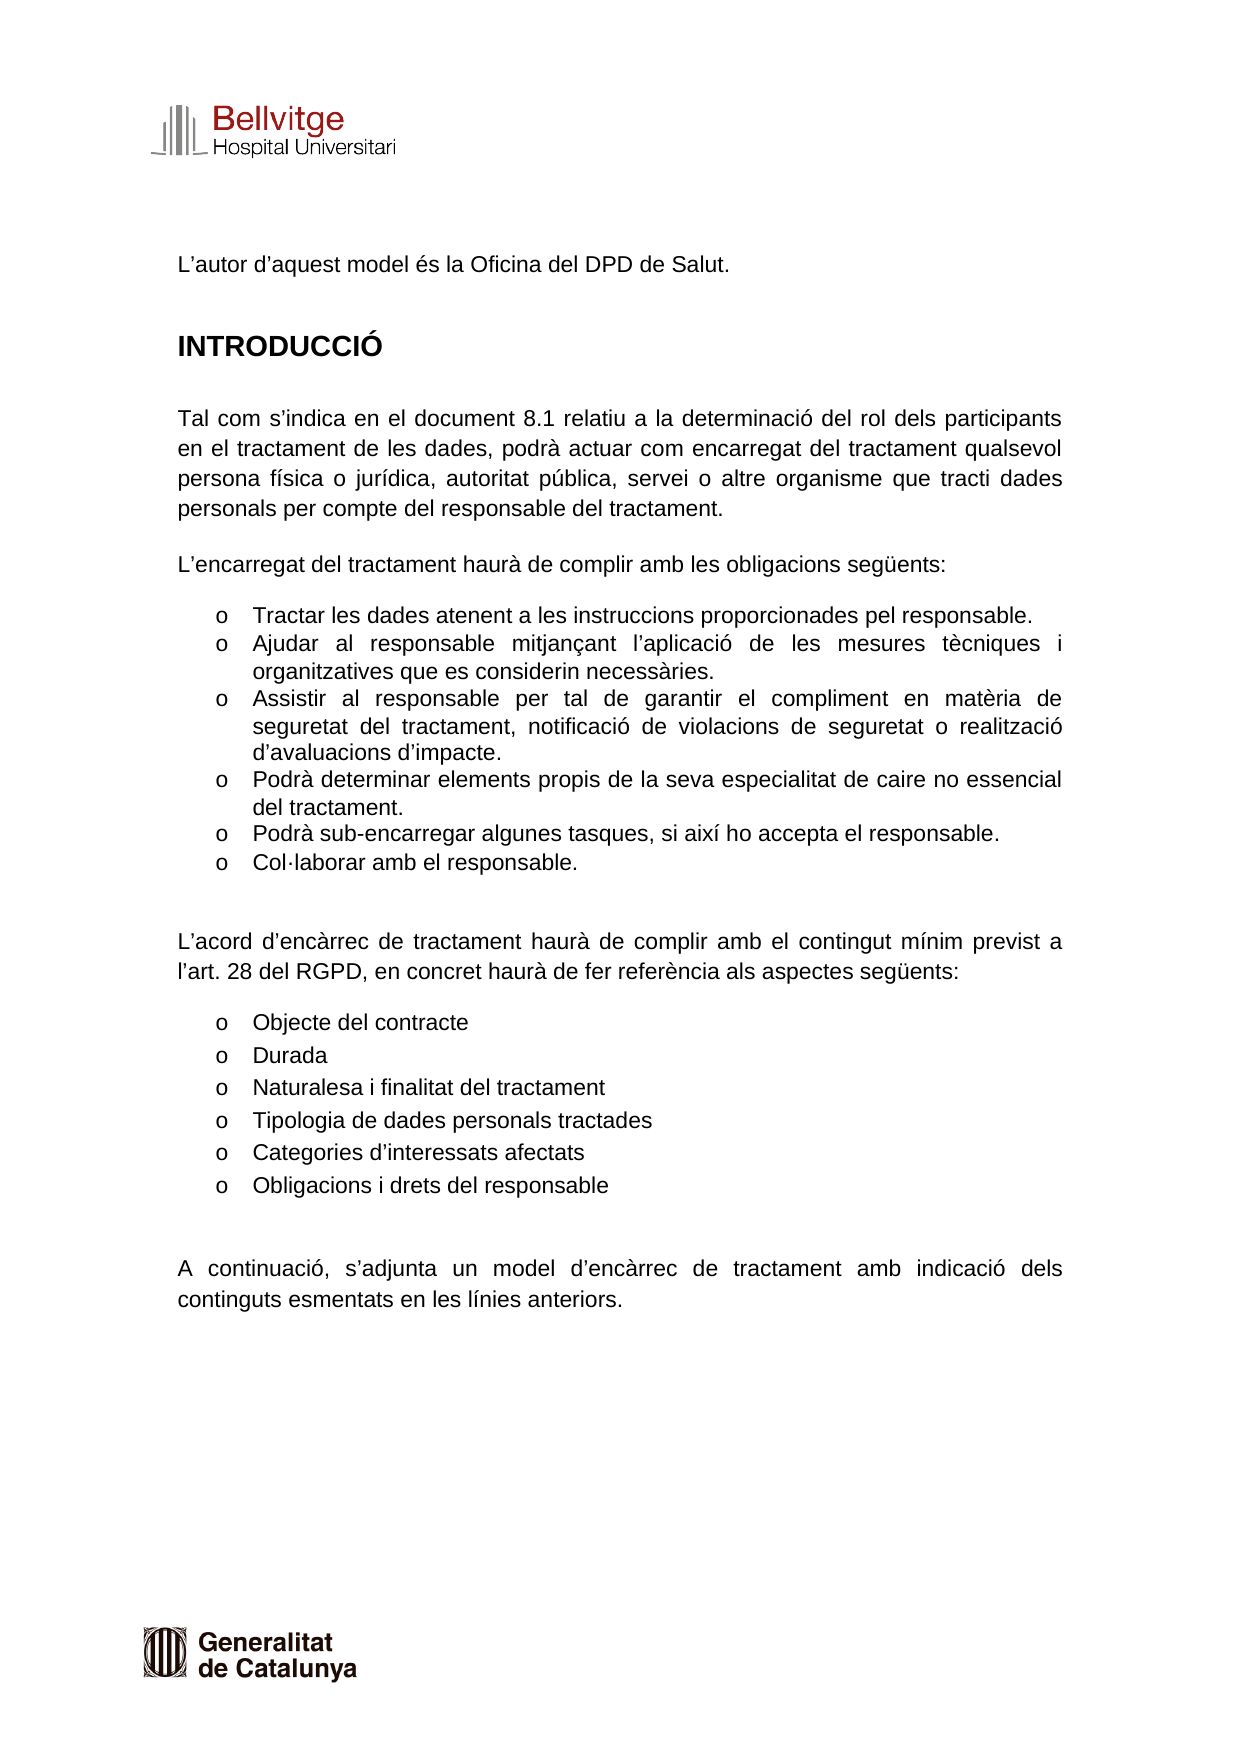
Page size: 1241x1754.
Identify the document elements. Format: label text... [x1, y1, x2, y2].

picture [135, 89, 411, 173]
text L’autor d’aquest model és la Oficina del DPD de Salut. [177, 251, 1063, 277]
text L’encarregat del tractament haurà de complir amb les obligacions següents: [177, 551, 1063, 577]
list Assistir al responsable per tal de garantir el compliment en matèria de seguretat del tractament, notificació de violacions de seguretat o realització d’avaluacions d’impacte. [215, 685, 1063, 766]
text INTRODUCCIÓ [177, 329, 1063, 362]
list Objecte del contracte [215, 1009, 1063, 1038]
list Obligacions i drets del responsable [215, 1172, 1063, 1200]
list Ajudar al responsable mitjançant l’aplicació de les mesures tècniques i organitzatives que es considerin necessàries. [215, 630, 1063, 685]
list Categories d’interessats afectats [215, 1139, 1063, 1168]
list Podrà sub-encarregar algunes tasques, si així ho accepta el responsable. [215, 820, 1063, 849]
list Podrà determinar elements propis de la seva especialitat de caire no essencial del tractament. [215, 766, 1063, 820]
list Tipologia de dades personals tractades [215, 1107, 1063, 1135]
list Naturalesa i finalitat del tractament [215, 1074, 1063, 1103]
list Col·laborar amb el responsable. [215, 849, 1063, 877]
picture [122, 1617, 380, 1687]
list Durada [215, 1042, 1063, 1070]
text L’acord d’encàrrec de tractament haurà de complir amb el contingut mínim previst a l’art. 28 del RGPD, en concret haurà de fer referència als aspectes següents: [177, 928, 1063, 985]
text Tal com s’indica en el document 8.1 relatiu a la determinació del rol dels participants en el tractament de les dades, podrà actuar com encarregat del tractament qualsevol persona física o jurídica, autoritat pública, servei o altre organisme que tracti dades personals per compte del responsable del tractament. [177, 405, 1063, 522]
text A continuació, s’adjunta un model d’encàrrec de tractament amb indicació dels continguts esmentats en les línies anteriors. [177, 1255, 1063, 1312]
list Tractar les dades atenent a les instruccions proporcionades pel responsable. [215, 602, 1063, 630]
